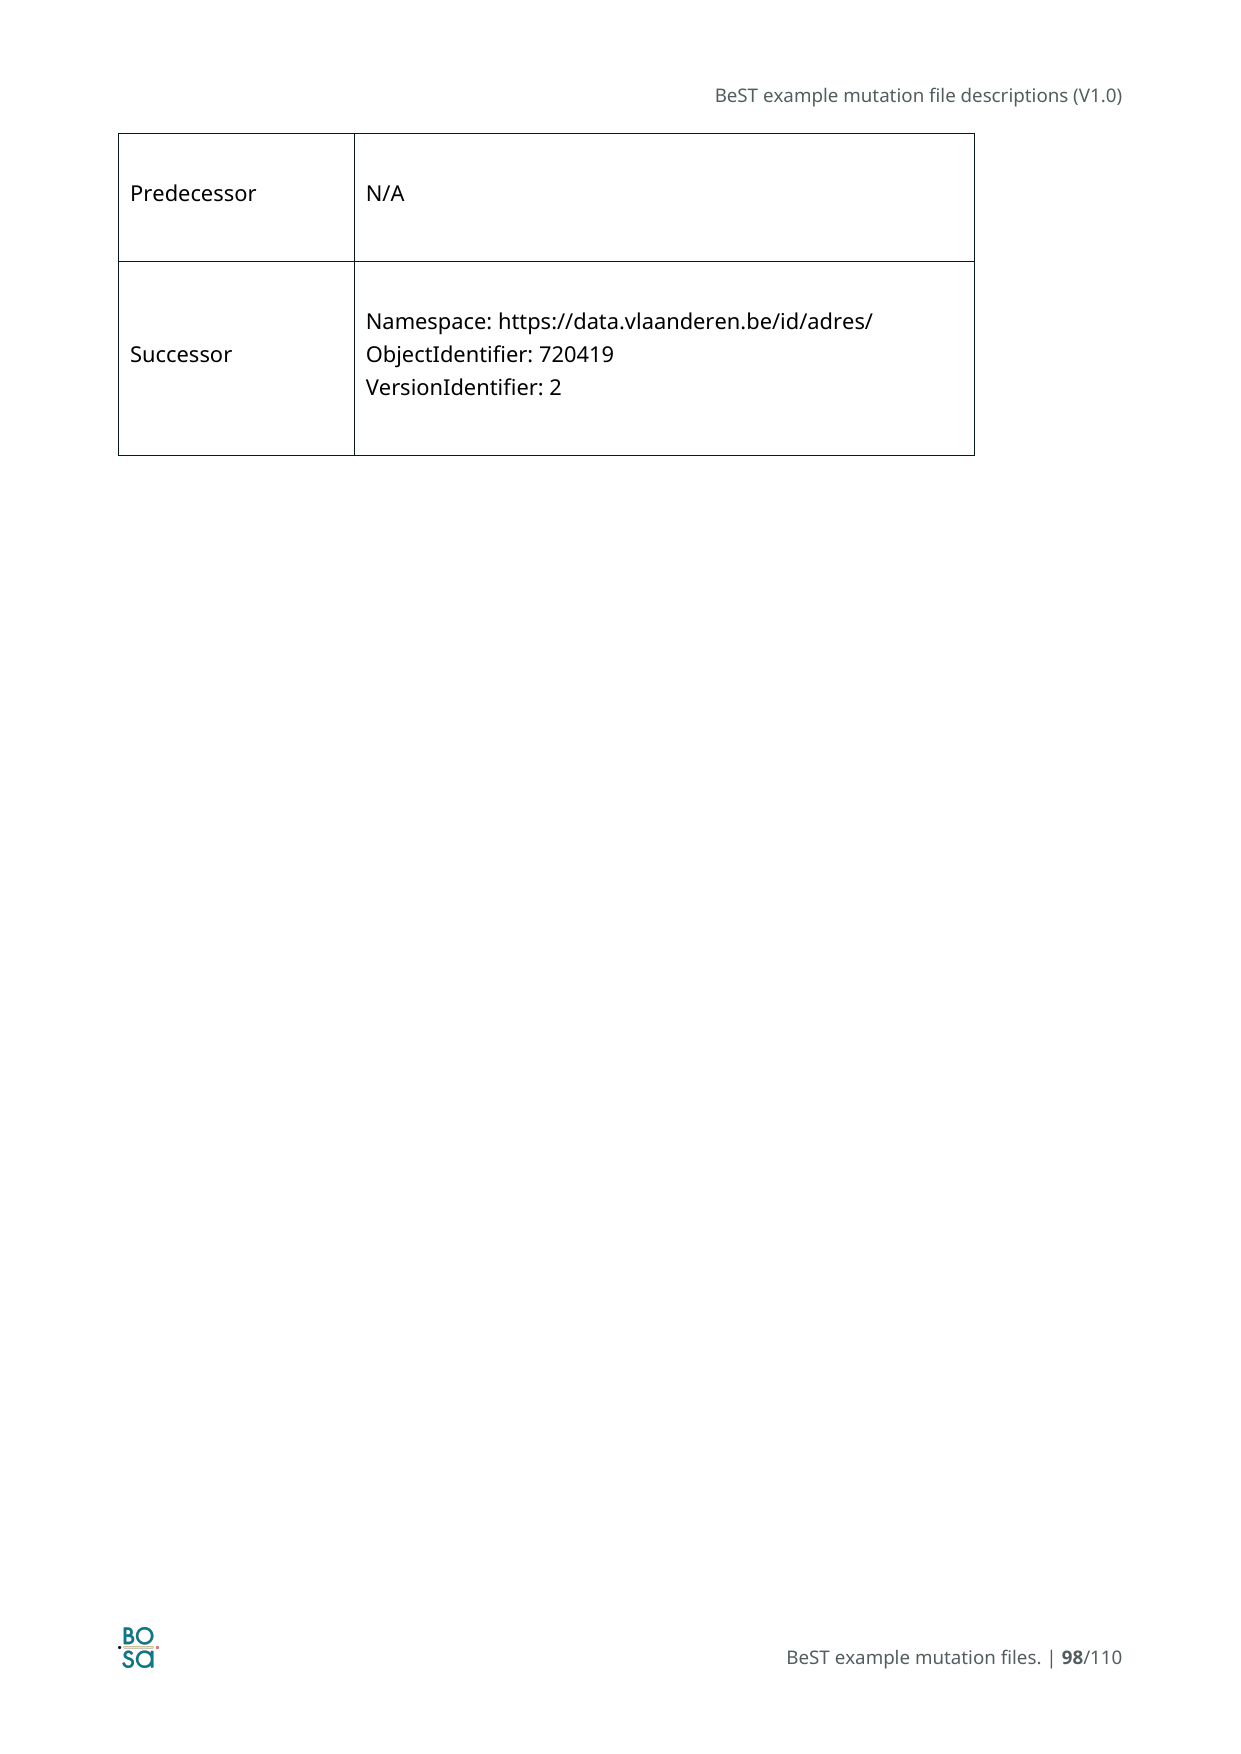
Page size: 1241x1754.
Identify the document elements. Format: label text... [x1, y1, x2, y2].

picture [118, 1627, 159, 1668]
table_cell Namespace: https://data.vlaanderen.be/id/adres/ ObjectIdentifier: 720419 VersionIdentifier: 2 [355, 262, 974, 455]
table_cell Successor [119, 262, 354, 455]
table_cell Predecessor [119, 134, 354, 261]
table_cell N/A [355, 134, 974, 261]
